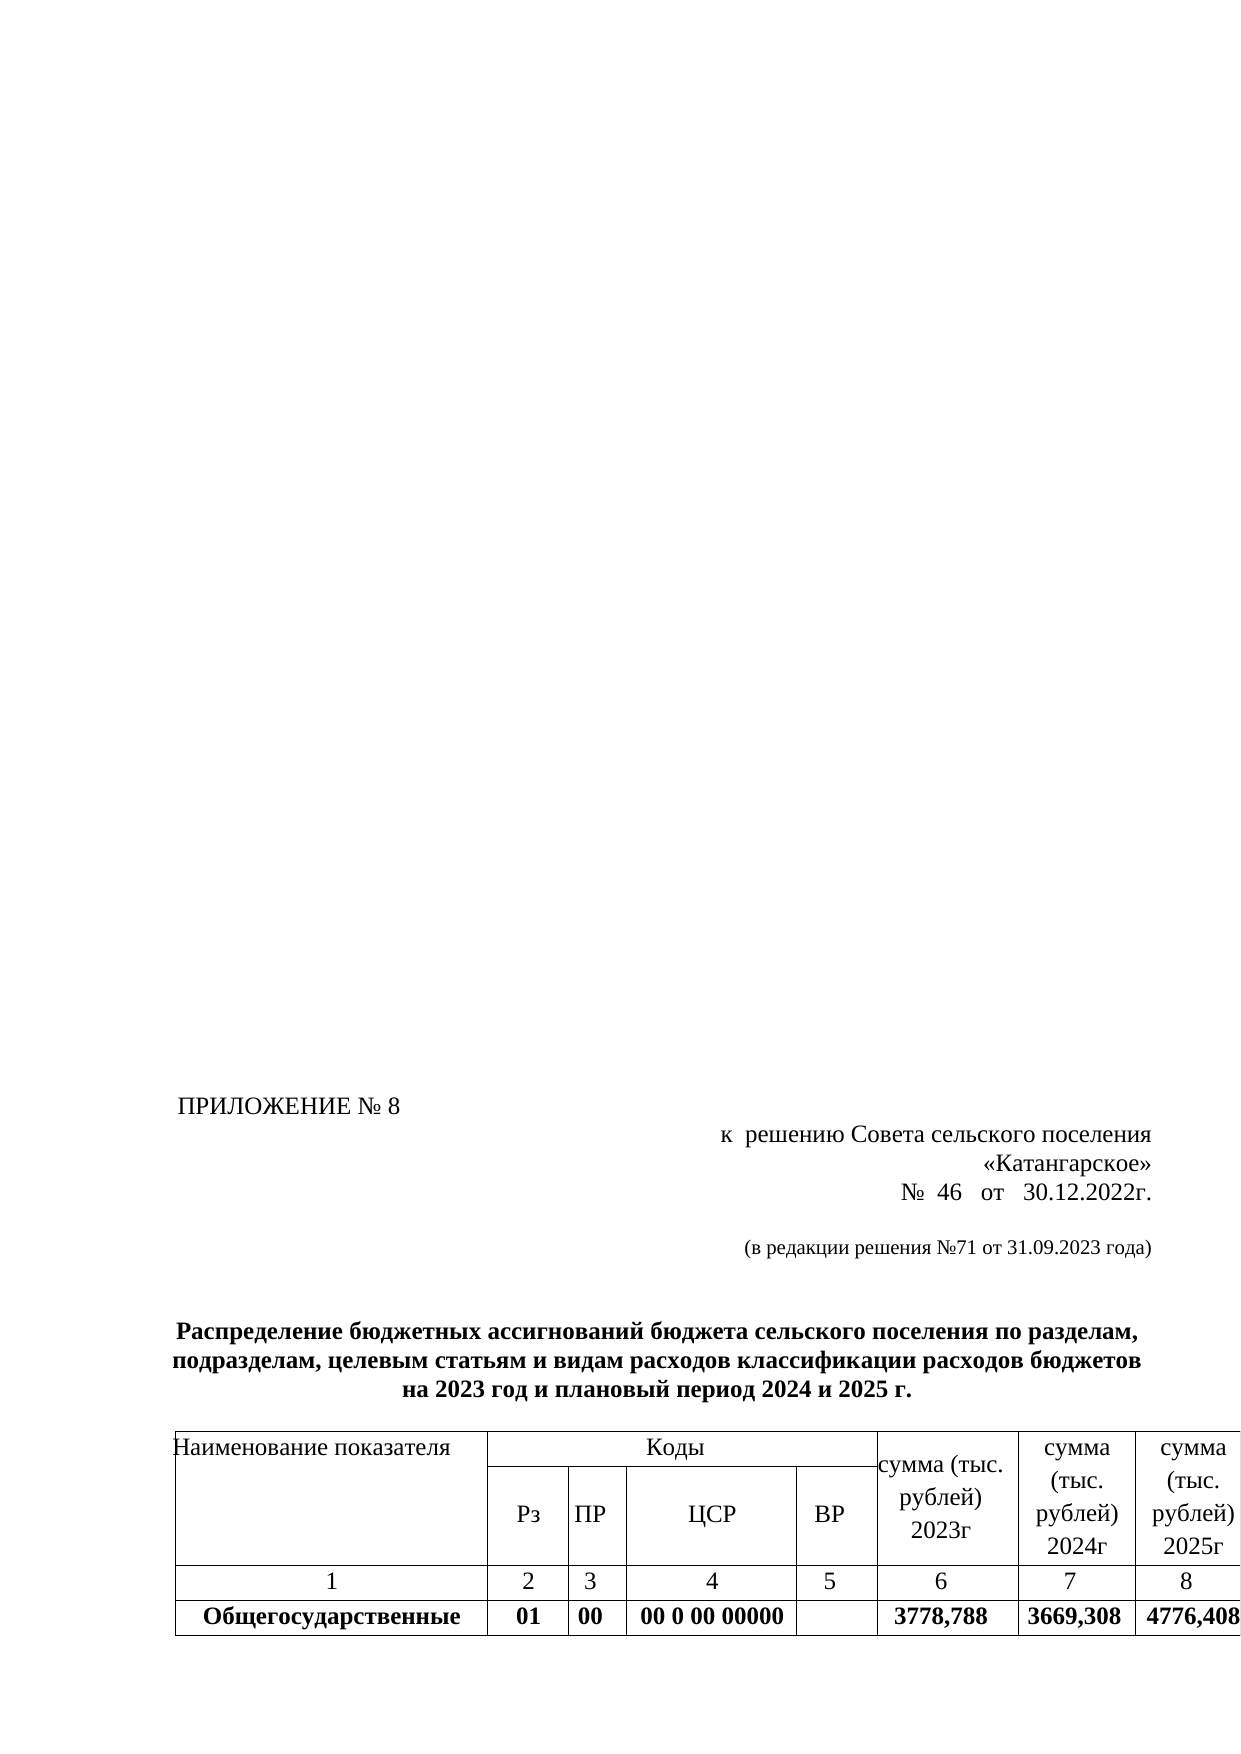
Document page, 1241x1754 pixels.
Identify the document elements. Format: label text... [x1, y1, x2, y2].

table_cell 8 [1136, 1566, 1240, 1600]
table_cell 3669,308 [1019, 1601, 1135, 1634]
table_cell 3778,788 [878, 1601, 1018, 1634]
table_cell ПР [569, 1467, 626, 1565]
table_header сумма (тыс. рублей) 2024г [1019, 1432, 1135, 1565]
table_header сумма (тыс. рублей) 2025г [1136, 1432, 1240, 1565]
table_cell 2 [488, 1566, 568, 1600]
table_cell Рз [488, 1467, 568, 1565]
table_header Коды [488, 1432, 877, 1466]
table_cell 6 [878, 1566, 1018, 1600]
table_cell ВР [797, 1467, 877, 1565]
table_header Наименование показателя [176, 1432, 487, 1565]
text Распределение бюджетных ассигнований бюджета сельского поселения по разделам, подразделам, целевым статьям и видам расходов классификации расходов бюджетов на 2023 год и плановый период 2024 и 2025 г. [162, 1316, 1152, 1402]
table_cell 7 [1019, 1566, 1135, 1600]
text ПРИЛОЖЕНИЕ № 8 [177, 1057, 1152, 1119]
table_cell 3 [569, 1566, 626, 1600]
table_cell 5 [797, 1566, 877, 1600]
table_cell 4776,408 [1136, 1601, 1240, 1634]
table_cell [176, 1601, 487, 1634]
text к решению Совета сельского поселения [162, 1119, 1152, 1148]
text № 46 от 30.12.2022г. [162, 1177, 1152, 1206]
text (в редакции решения №71 от 31.09.2023 года) [162, 1234, 1152, 1259]
table_cell 1 [176, 1566, 487, 1600]
table_cell [797, 1601, 877, 1634]
table_header сумма (тыс. рублей) 2023г [878, 1432, 1018, 1565]
table_cell 4 [627, 1566, 796, 1600]
table_cell 00 [569, 1601, 626, 1634]
table_cell 00 0 00 00000 [627, 1601, 796, 1634]
text «Катангарское» [162, 1148, 1152, 1177]
table_cell 01 [488, 1601, 568, 1634]
table_cell ЦСР [627, 1467, 796, 1565]
